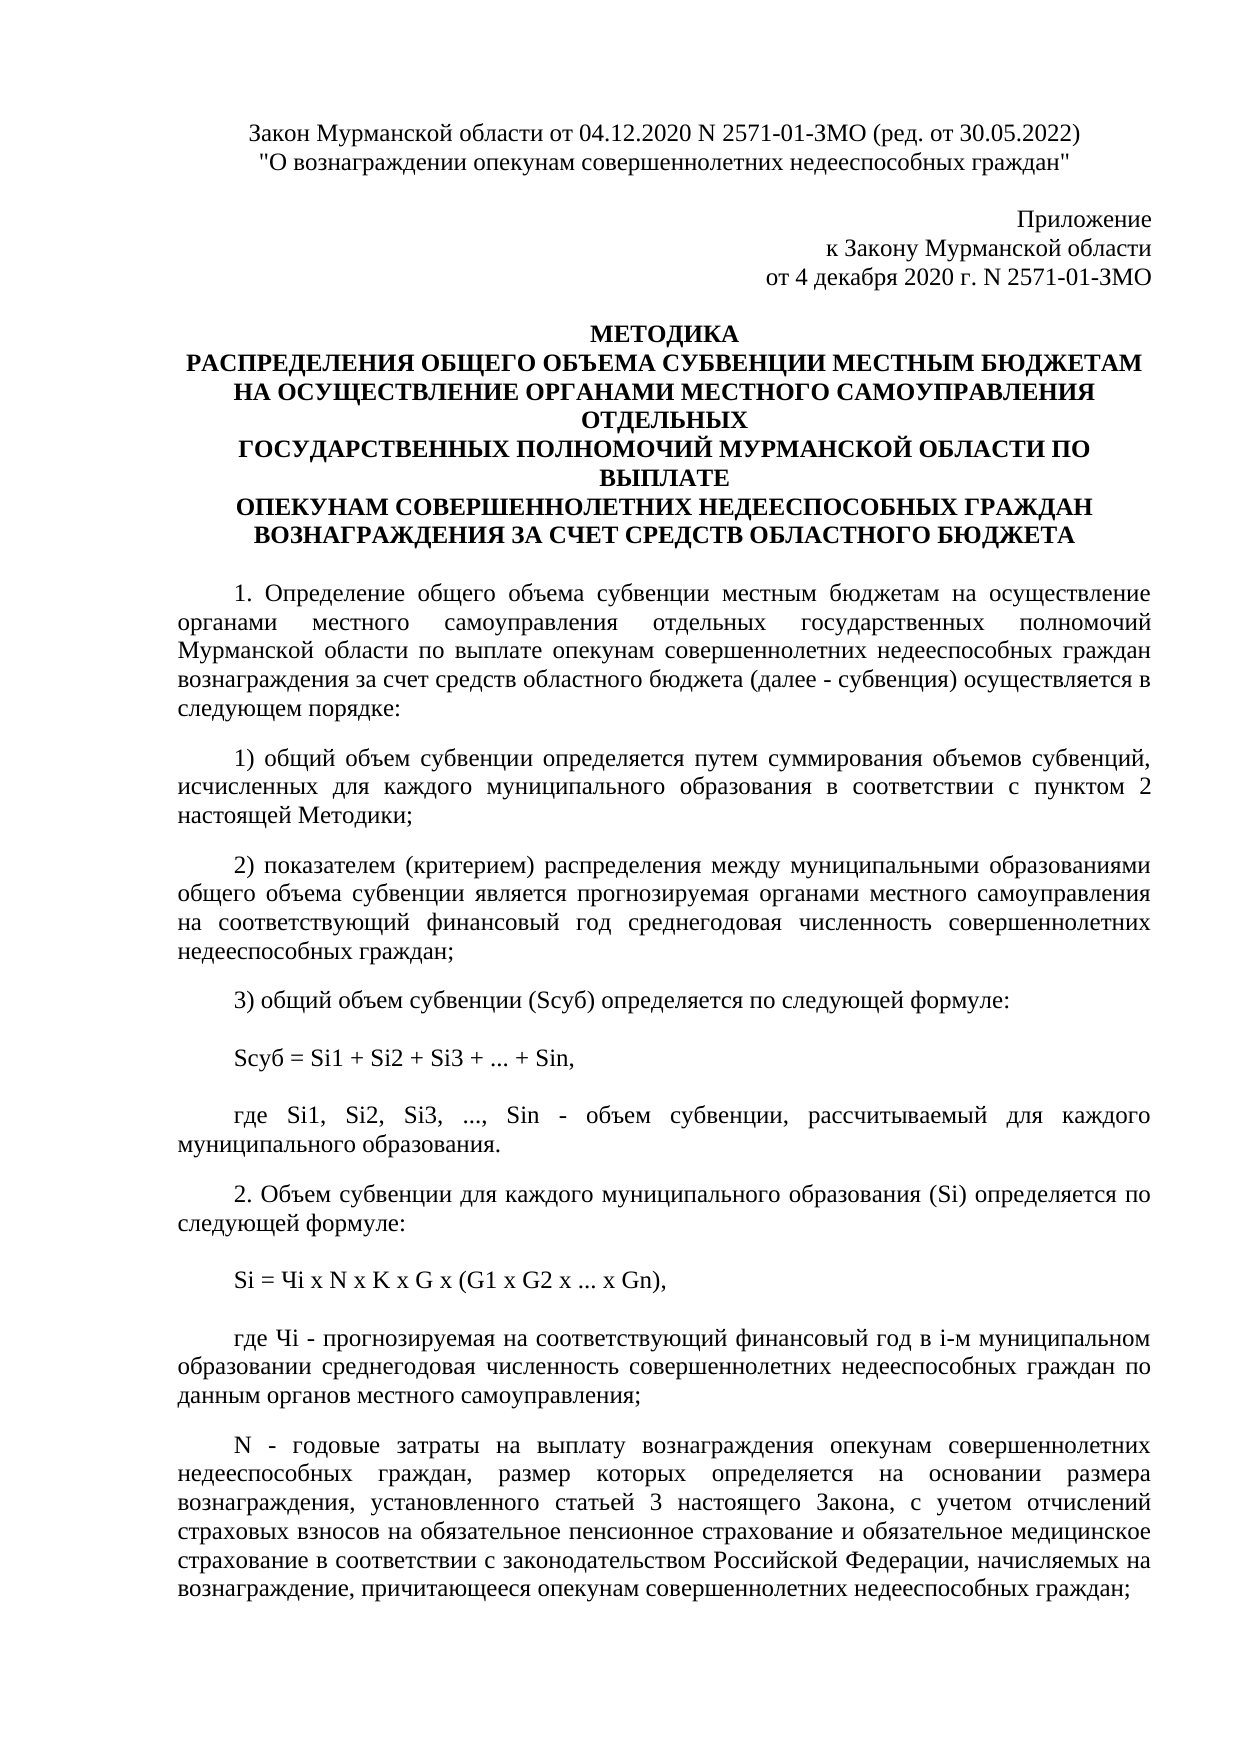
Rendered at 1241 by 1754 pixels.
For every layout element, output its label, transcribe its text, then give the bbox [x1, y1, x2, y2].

text 3) общий объем субвенции (Sсуб) определяется по следующей формуле: [177, 986, 1152, 1014]
text "О вознаграждении опекунам совершеннолетних недееспособных граждан" [177, 147, 1152, 176]
text к Закону Мурманской области [177, 233, 1152, 262]
text N - годовые затраты на выплату вознаграждения опекунам совершеннолетних недееспособных граждан, размер которых определяется на основании размера вознаграждения, установленного статьей 3 настоящего Закона, с учетом отчислений страховых взносов на обязательное пенсионное страхование и обязательное медицинское страхование в соответствии с законодательством Российской Федерации, начисляемых на вознаграждение, причитающееся опекунам совершеннолетних недееспособных граждан; [177, 1430, 1152, 1602]
text Приложение [177, 204, 1152, 233]
text Закон Мурманской области от 04.12.2020 N 2571-01-ЗМО (ред. от 30.05.2022) [177, 118, 1152, 147]
title ВОЗНАГРАЖДЕНИЯ ЗА СЧЕТ СРЕДСТВ ОБЛАСТНОГО БЮДЖЕТА [177, 521, 1152, 549]
title ГОСУДАРСТВЕННЫХ ПОЛНОМОЧИЙ МУРМАНСКОЙ ОБЛАСТИ ПО ВЫПЛАТЕ [177, 434, 1152, 492]
text где Si1, Si2, Si3, ..., Sin - объем субвенции, рассчитываемый для каждого муниципального образования. [177, 1101, 1152, 1158]
text от 4 декабря 2020 г. N 2571-01-ЗМО [177, 262, 1152, 291]
text где Чi - прогнозируемая на соответствующий финансовый год в i-м муниципальном образовании среднегодовая численность совершеннолетних недееспособных граждан по данным органов местного самоуправления; [177, 1323, 1152, 1409]
text Sсуб = Si1 + Si2 + Si3 + ... + Sin, [177, 1043, 1152, 1072]
text Si = Чi x N x K x G x (G1 x G2 x ... x Gn), [177, 1265, 1152, 1294]
title НА ОСУЩЕСТВЛЕНИЕ ОРГАНАМИ МЕСТНОГО САМОУПРАВЛЕНИЯ ОТДЕЛЬНЫХ [177, 377, 1152, 434]
title РАСПРЕДЕЛЕНИЯ ОБЩЕГО ОБЪЕМА СУБВЕНЦИИ МЕСТНЫМ БЮДЖЕТАМ [177, 348, 1152, 377]
title МЕТОДИКА [177, 319, 1152, 348]
text 1) общий объем субвенции определяется путем суммирования объемов субвенций, исчисленных для каждого муниципального образования в соответствии с пунктом 2 настоящей Методики; [177, 743, 1152, 829]
text 2. Объем субвенции для каждого муниципального образования (Si) определяется по следующей формуле: [177, 1179, 1152, 1236]
text 2) показателем (критерием) распределения между муниципальными образованиями общего объема субвенции является прогнозируемая органами местного самоуправления на соответствующий финансовый год среднегодовая численность совершеннолетних недееспособных граждан; [177, 850, 1152, 965]
title ОПЕКУНАМ СОВЕРШЕННОЛЕТНИХ НЕДЕЕСПОСОБНЫХ ГРАЖДАН [177, 492, 1152, 521]
text 1. Определение общего объема субвенции местным бюджетам на осуществление органами местного самоуправления отдельных государственных полномочий Мурманской области по выплате опекунам совершеннолетних недееспособных граждан вознаграждения за счет средств областного бюджета (далее - субвенция) осуществляется в следующем порядке: [177, 578, 1152, 722]
